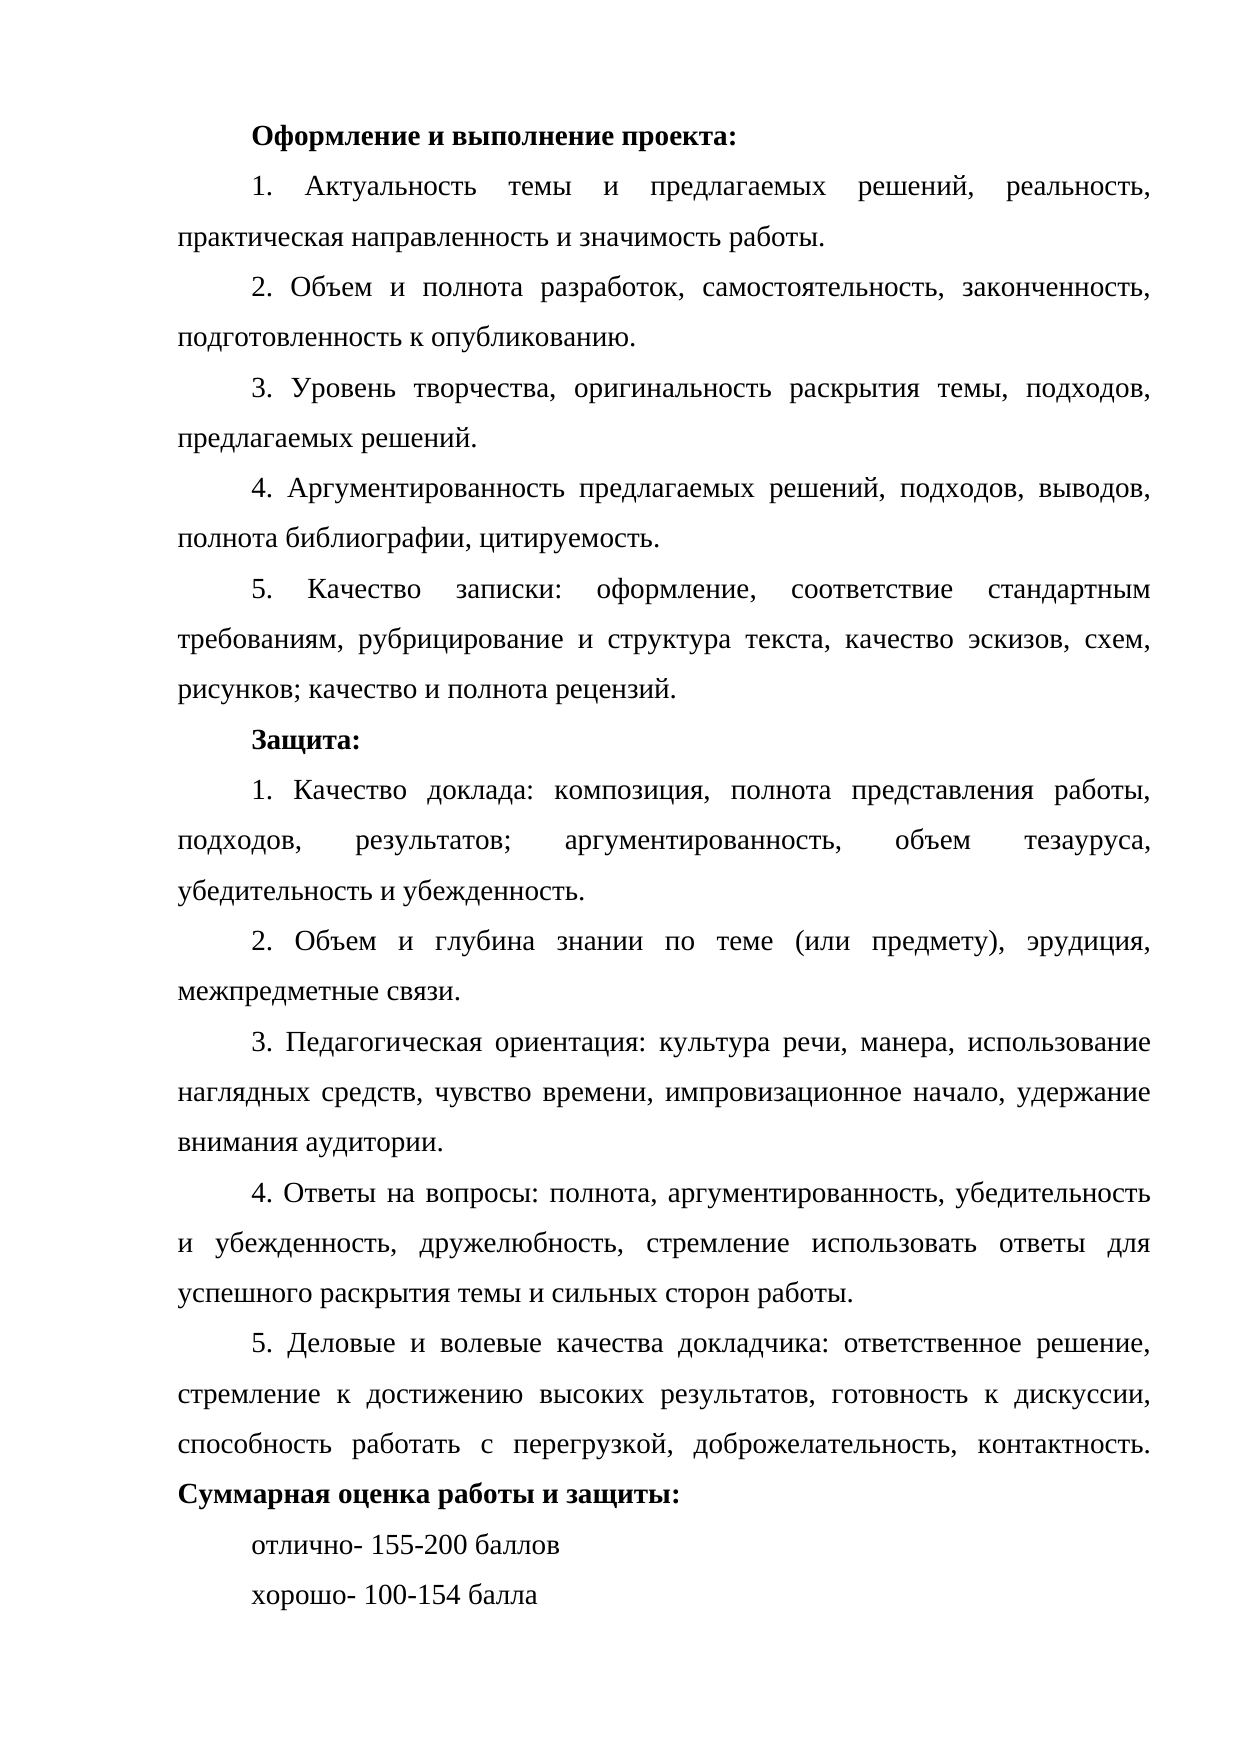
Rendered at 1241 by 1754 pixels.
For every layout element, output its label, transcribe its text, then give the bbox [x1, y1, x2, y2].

text 1. Актуальность темы и предлагаемых решений, реальность, практическая направленность и значимость работы. [177, 168, 1152, 252]
text 1. Качество доклада: композиция, полнота представления работы, подходов, результатов; аргументированность, объем тезауруса, убедительность и убежденность. [177, 772, 1152, 906]
text 4. Аргументированность предлагаемых решений, подходов, выводов, полнота библиографии, цитируемость. [177, 470, 1152, 554]
text хорошо- 100-154 балла [177, 1577, 1152, 1611]
text 3. Уровень творчества, оригинальность раскрытия темы, подходов, предлагаемых решений. [177, 370, 1152, 453]
text 4. Ответы на вопросы: полнота, аргументированность, убедительность и убежденность, дружелюбность, стремление использовать ответы для успешного раскрытия темы и сильных сторон работы. [177, 1175, 1152, 1309]
text 2. Объем и глубина знании по теме (или предмету), эрудиция, межпредметные связи. [177, 923, 1152, 1007]
text 5. Качество записки: оформление, соответствие стандартным требованиям, рубрицирование и структура текста, качество эскизов, схем, рисунков; качество и полнота рецензий. [177, 571, 1152, 705]
text 2. Объем и полнота разработок, самостоятельность, законченность, подготовленность к опубликованию. [177, 269, 1152, 353]
text Оформление и выполнение проекта: [177, 118, 1152, 152]
text 5. Деловые и волевые качества докладчика: ответственное решение, стремление к достижению высоких результатов, готовность к дискуссии, способность работать с перегрузкой, доброжелательность, контактность. Суммарная оценка работы и защиты: [177, 1326, 1152, 1510]
text Защита: [177, 722, 1152, 755]
text 3. Педагогическая ориентация: культура речи, манера, использование наглядных средств, чувство времени, импровизационное начало, удержание внимания аудитории. [177, 1024, 1152, 1158]
text отлично- 155-200 баллов [177, 1527, 1152, 1560]
